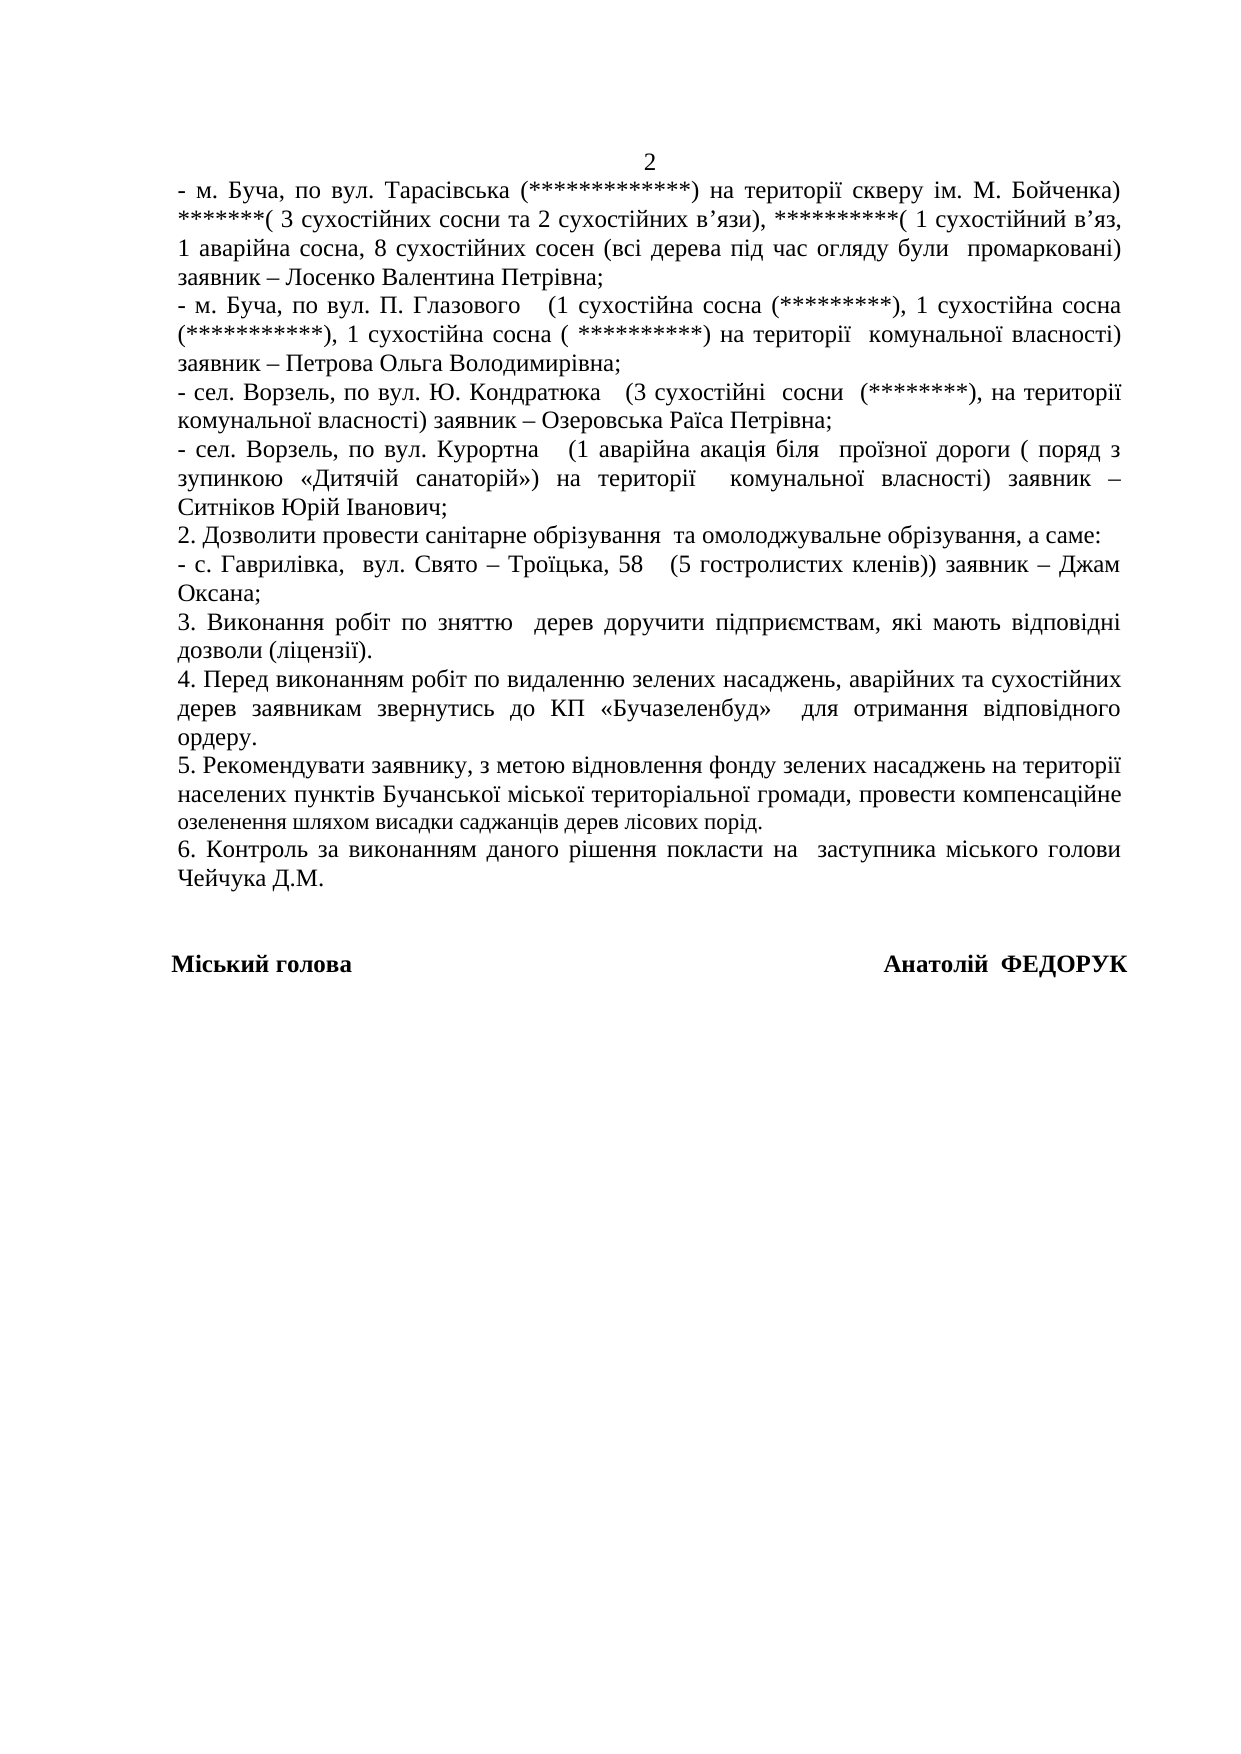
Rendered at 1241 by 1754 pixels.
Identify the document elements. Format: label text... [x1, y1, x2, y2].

text 2. Дозволити провести санітарне обрізування та омолоджувальне обрізування, а саме: [177, 521, 1122, 549]
text - м. Буча, по вул. П. Глазового (1 сухостійна сосна (*********), 1 сухостійна сосна (***********), 1 сухостійна сосна ( **********) на території комунальної власності) заявник – Петрова Ольга Володимирівна; [177, 291, 1122, 377]
text Міський голова Анатолій ФЕДОРУК [171, 949, 1128, 978]
text - сел. Ворзель, по вул. Ю. Кондратюка (3 сухостійні сосни (********), на території комунальної власності) заявник – Озеровська Раїса Петрівна; [177, 377, 1122, 434]
text 6. Контроль за виконанням даного рішення покласти на заступника міського голови Чейчука Д.М. [177, 834, 1122, 892]
text - сел. Ворзель, по вул. Курортна (1 аварійна акація біля проїзної дороги ( поряд з зупинкою «Дитячій санаторій») на території комунальної власності) заявник – Ситніков Юрій Іванович; [177, 434, 1122, 521]
text - м. Буча, по вул. Тарасівська (*************) на території скверу ім. М. Бойченка) *******( 3 сухостійних сосни та 2 сухостійних в’язи), **********( 1 сухостійний в’яз, 1 аварійна сосна, 8 сухостійних сосен (всі дерева під час огляду були промарковані) заявник – Лосенко Валентина Петрівна; [177, 176, 1122, 291]
text 3. Виконання робіт по зняттю дерев доручити підприємствам, які мають відповідні дозволи (ліцензії). [177, 607, 1122, 664]
text 5. Рекомендувати заявнику, з метою відновлення фонду зелених насаджень на території населених пунктів Бучанської міської територіальної громади, провести компенсаційне озеленення шляхом висадки саджанців дерев лісових порід. [177, 751, 1122, 834]
text 2 [177, 147, 1122, 176]
text - с. Гаврилівка, вул. Свято – Троїцька, 58 (5 гостролистих кленів)) заявник – Джам Оксана; [177, 549, 1122, 607]
text 4. Перед виконанням робіт по видаленню зелених насаджень, аварійних та сухостійних дерев заявникам звернутись до КП «Бучазеленбуд» для отримання відповідного ордеру. [177, 664, 1122, 751]
